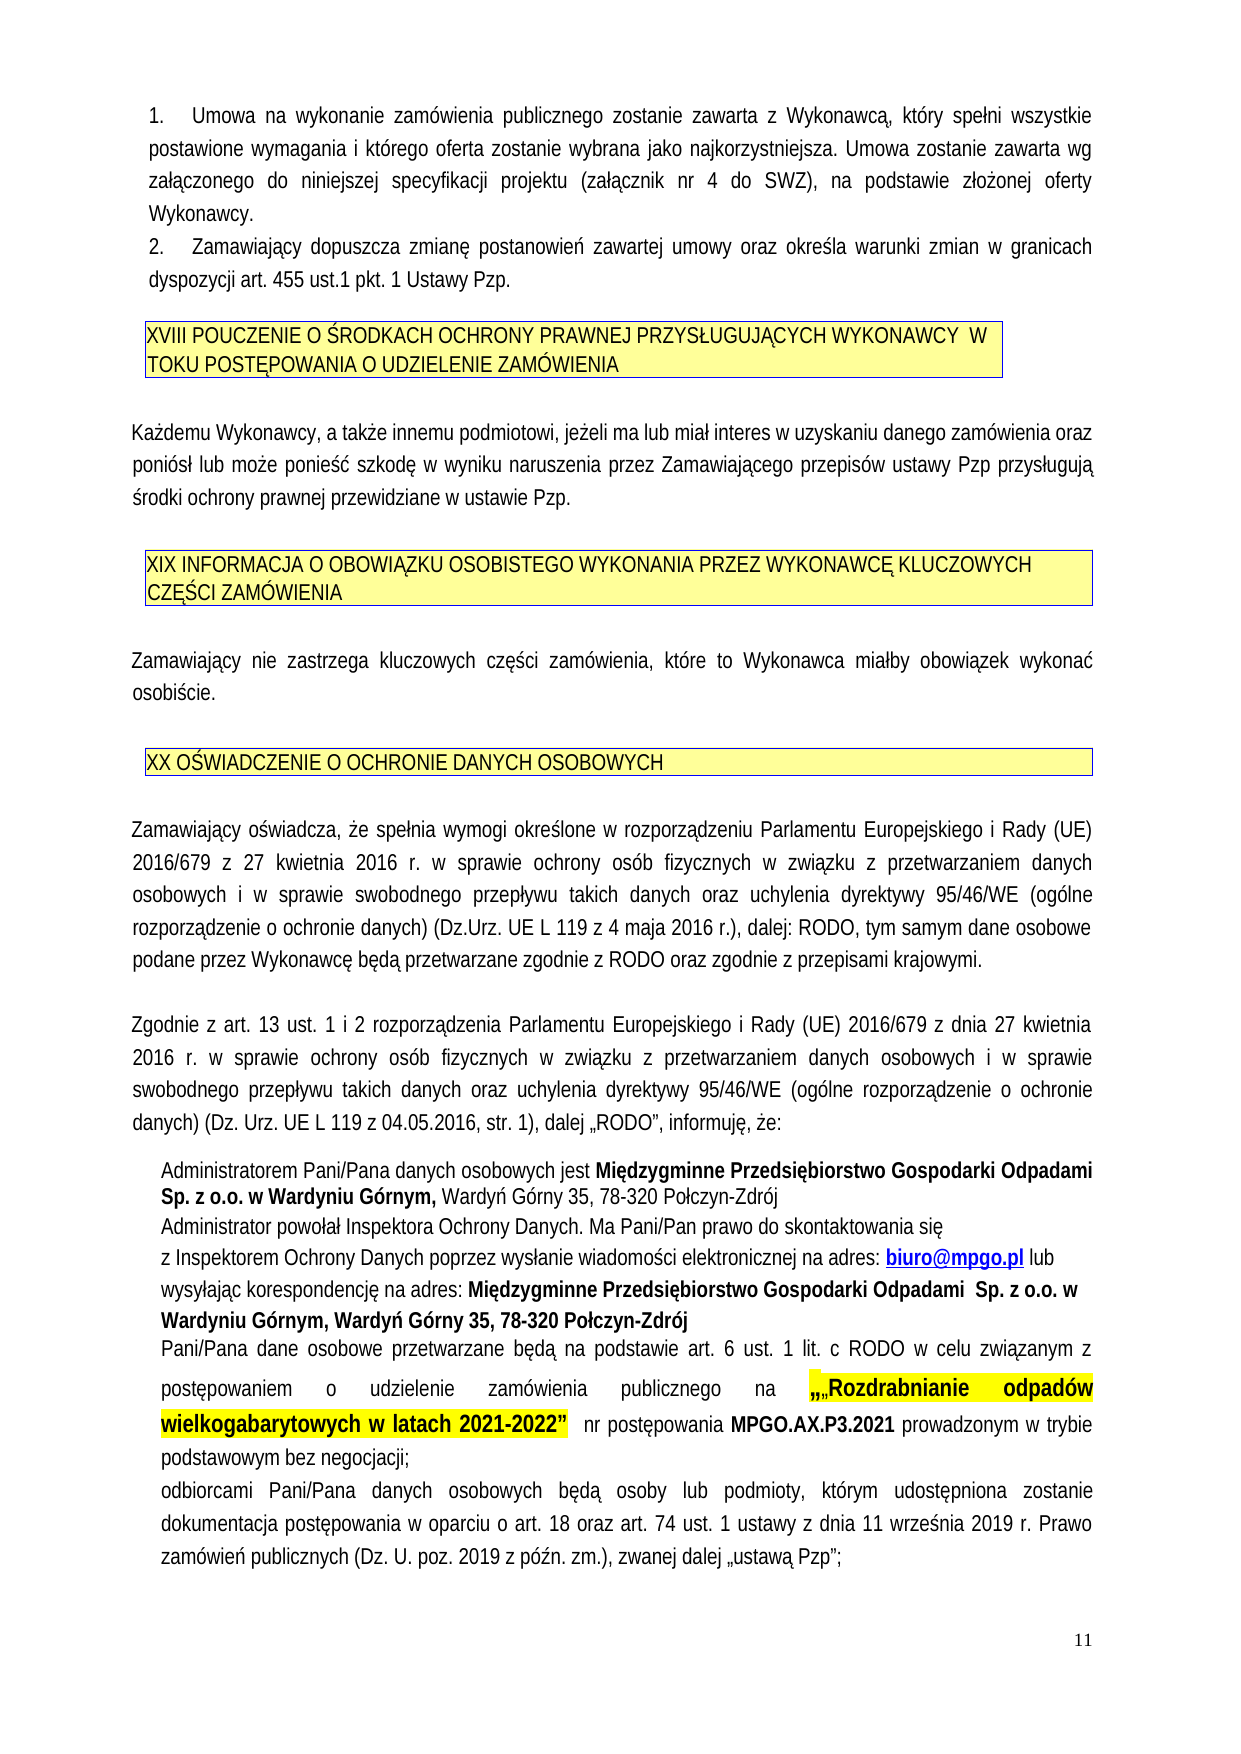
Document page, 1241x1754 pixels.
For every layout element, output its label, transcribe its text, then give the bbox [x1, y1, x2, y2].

list Umowa na wykonanie zamówienia publicznego zostanie zawarta z Wykonawcą, który spełni wszystkie postawione wymagania i którego oferta zostanie wybrana jako najkorzystniejsza. Umowa zostanie zawarta wg załączonego do niniejszej specyfikacji projektu (załącznik nr 4 do SWZ), na podstawie złożonej oferty Wykonawcy. [148, 102, 1093, 226]
subtitle XIX INFORMACJA O OBOWIĄZKU OSOBISTEGO WYKONANIA PRZEZ WYKONAWCĘ KLUCZOWYCH CZĘŚCI ZAMÓWIENIA [146, 551, 1092, 605]
subtitle XVIII POUCZENIE O ŚRODKACH OCHRONY PRAWNEJ PRZYSŁUGUJĄCYCH WYKONAWCY W TOKU POSTĘPOWANIA O UDZIELENIE ZAMÓWIENIA [146, 322, 1002, 377]
list odbiorcami Pani/Pana danych osobowych będą osoby lub podmioty, którym udostępniona zostanie dokumentacja postępowania w oparciu o art. 18 oraz art. 74 ust. 1 ustawy z dnia 11 września 2019 r. Prawo zamówień publicznych (Dz. U. poz. 2019 z późn. zm.), zwanej dalej „ustawą Pzp”; [131, 1477, 1093, 1569]
subtitle XX OŚWIADCZENIE O OCHRONIE DANYCH OSOBOWYCH [146, 749, 1092, 775]
text Zamawiający oświadcza, że spełnia wymogi określone w rozporządzeniu Parlamentu Europejskiego i Rady (UE) 2016/679 z 27 kwietnia 2016 r. w sprawie ochrony osób fizycznych w związku z przetwarzaniem danych osobowych i w sprawie swobodnego przepływu takich danych oraz uchylenia dyrektywy 95/46/WE (ogólne rozporządzenie o ochronie danych) (Dz.Urz. UE L 119 z 4 maja 2016 r.), dalej: RODO, tym samym dane osobowe podane przez Wykonawcę będą przetwarzane zgodnie z RODO oraz zgodnie z przepisami krajowymi. [131, 816, 1093, 973]
list Administratorem Pani/Pana danych osobowych jest Międzygminne Przedsiębiorstwo Gospodarki Odpadami Sp. z o.o. w Wardyniu Górnym, Wardyń Górny 35, 78-320 Połczyn-Zdrój [116, 1157, 1093, 1209]
text Zgodnie z art. 13 ust. 1 i 2 rozporządzenia Parlamentu Europejskiego i Rady (UE) 2016/679 z dnia 27 kwietnia 2016 r. w sprawie ochrony osób fizycznych w związku z przetwarzaniem danych osobowych i w sprawie swobodnego przepływu takich danych oraz uchylenia dyrektywy 95/46/WE (ogólne rozporządzenie o ochronie danych) (Dz. Urz. UE L 119 z 04.05.2016, str. 1), dalej „RODO”, informuję, że: [131, 1011, 1093, 1135]
text Zamawiający nie zastrzega kluczowych części zamówienia, które to Wykonawca miałby obowiązek wykonać osobiście. [131, 647, 1093, 706]
list Administrator powołał Inspektora Ochrony Danych. Ma Pani/Pan prawo do skontaktowania się z Inspektorem Ochrony Danych poprzez wysłanie wiadomości elektronicznej na adres: biuro@mpgo.pl lub wysyłając korespondencję na adres: Międzygminne Przedsiębiorstwo Gospodarki Odpadami Sp. z o.o. w Wardyniu Górnym, Wardyń Górny 35, 78-320 Połczyn-Zdrój [116, 1209, 1093, 1334]
text Każdemu Wykonawcy, a także innemu podmiotowi, jeżeli ma lub miał interes w uzyskaniu danego zamówienia oraz poniósł lub może ponieść szkodę w wyniku naruszenia przez Zamawiającego przepisów ustawy Pzp przysługują środki ochrony prawnej przewidziane w ustawie Pzp. [131, 418, 1093, 510]
list Pani/Pana dane osobowe przetwarzane będą na podstawie art. 6 ust. 1 lit. c RODO w celu związanym z postępowaniem o udzielenie zamówienia publicznego na „„Rozdrabnianie odpadów wielkogabarytowych w latach 2021-2022” nr postępowania MPGO.AX.P3.2021 prowadzonym w trybie podstawowym bez negocjacji; [131, 1334, 1093, 1471]
list Zamawiający dopuszcza zmianę postanowień zawartej umowy oraz określa warunki zmian w granicach dyspozycji art. 455 ust.1 pkt. 1 Ustawy Pzp. [148, 233, 1093, 292]
